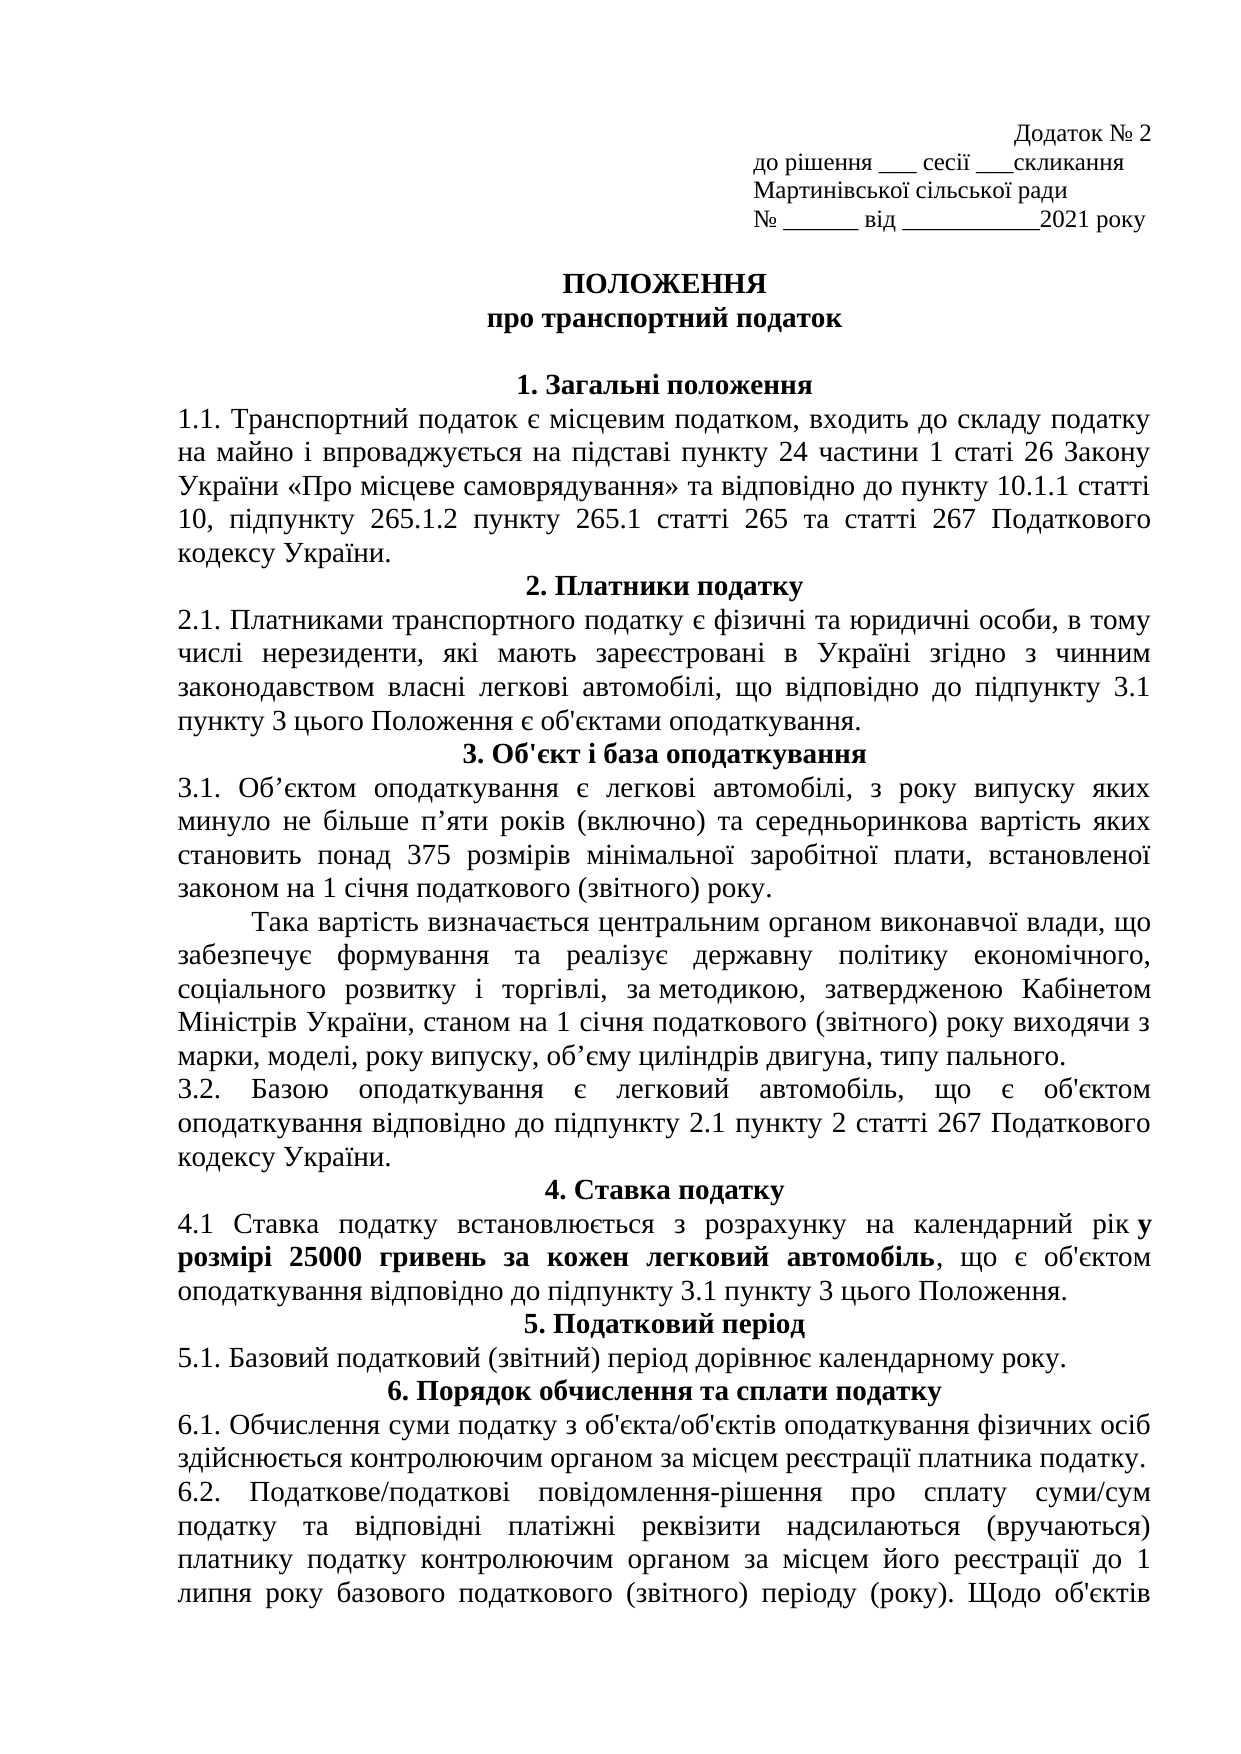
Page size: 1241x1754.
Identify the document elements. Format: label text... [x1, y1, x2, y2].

text 2.1. Платниками транспортного податку є фізичні та юридичні особи, в тому числі нерезиденти, які мають зареєстровані в Україні згідно з чинним законодавством власні легкові автомобілі, що відповідно до підпункту 3.1 пункту 3 цього Положення є об'єктами оподаткування. [177, 602, 1152, 736]
text 3.1. Об’єктом оподаткування є легкові автомобілі, з року випуску яких минуло не більше п’яти років (включно) та середньоринкова вартість яких становить понад 375 розмірів мінімальної заробітної плати, встановленої законом на 1 січня податкового (звітного) року. [177, 770, 1152, 904]
text до рішення ___ сесії ___скликання [753, 147, 1152, 176]
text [177, 1474, 1152, 1608]
text 6.1. Обчислення суми податку з об'єкта/об'єктів оподаткування фізичних осіб здійснюється контролюючим органом за місцем реєстрації платника податку. [177, 1407, 1152, 1474]
text Така вартість визначається центральним органом виконавчої влади, що забезпечує формування та реалізує державну політику економічного, соціального розвитку і торгівлі, за методикою, затвердженою Кабінетом Міністрів України, станом на 1 січня податкового (звітного) року виходячи з марки, моделі, року випуску, об’єму циліндрів двигуна, типу пального. [177, 904, 1152, 1072]
text 6. Порядок обчислення та сплати податку [177, 1373, 1152, 1407]
text ПОЛОЖЕННЯ [177, 267, 1152, 300]
text 3.2. Базою оподаткування є легковий автомобіль, що є об'єктом оподаткування відповідно до підпункту 2.1 пункту 2 статті 267 Податкового кодексу України. [177, 1072, 1152, 1172]
text 3. Об'єкт і база оподаткування [177, 736, 1152, 770]
text 2. Платники податку [177, 568, 1152, 602]
text 5.1. Базовий податковий (звітний) період дорівнює календарному року. [177, 1340, 1152, 1373]
text Додаток № 2 [694, 118, 1152, 147]
text Мартинівської сільської ради [753, 176, 1152, 204]
text 1. Загальні положення [177, 367, 1152, 401]
text 4.1 Ставка податку встановлюється з розрахунку на календарний рік у розмірі 25000 гривень за кожен легковий автомобіль, що є об'єктом оподаткування відповідно до підпункту 3.1 пункту 3 цього Положення. [177, 1206, 1152, 1306]
text 1.1. Транспортний податок є місцевим податком, входить до складу податку на майно і впроваджується на підставі пункту 24 частини 1 статі 26 Закону України «Про місцеве самоврядування» та відповідно до пункту 10.1.1 статті 10, підпункту 265.1.2 пункту 265.1 статті 265 та статті 267 Податкового кодексу України. [177, 401, 1152, 568]
text № ______ від ___________2021 року [753, 204, 1152, 233]
text 4. Ставка податку [177, 1172, 1152, 1206]
text 5. Податковий період [177, 1306, 1152, 1340]
text про транспортний податок [177, 300, 1152, 334]
